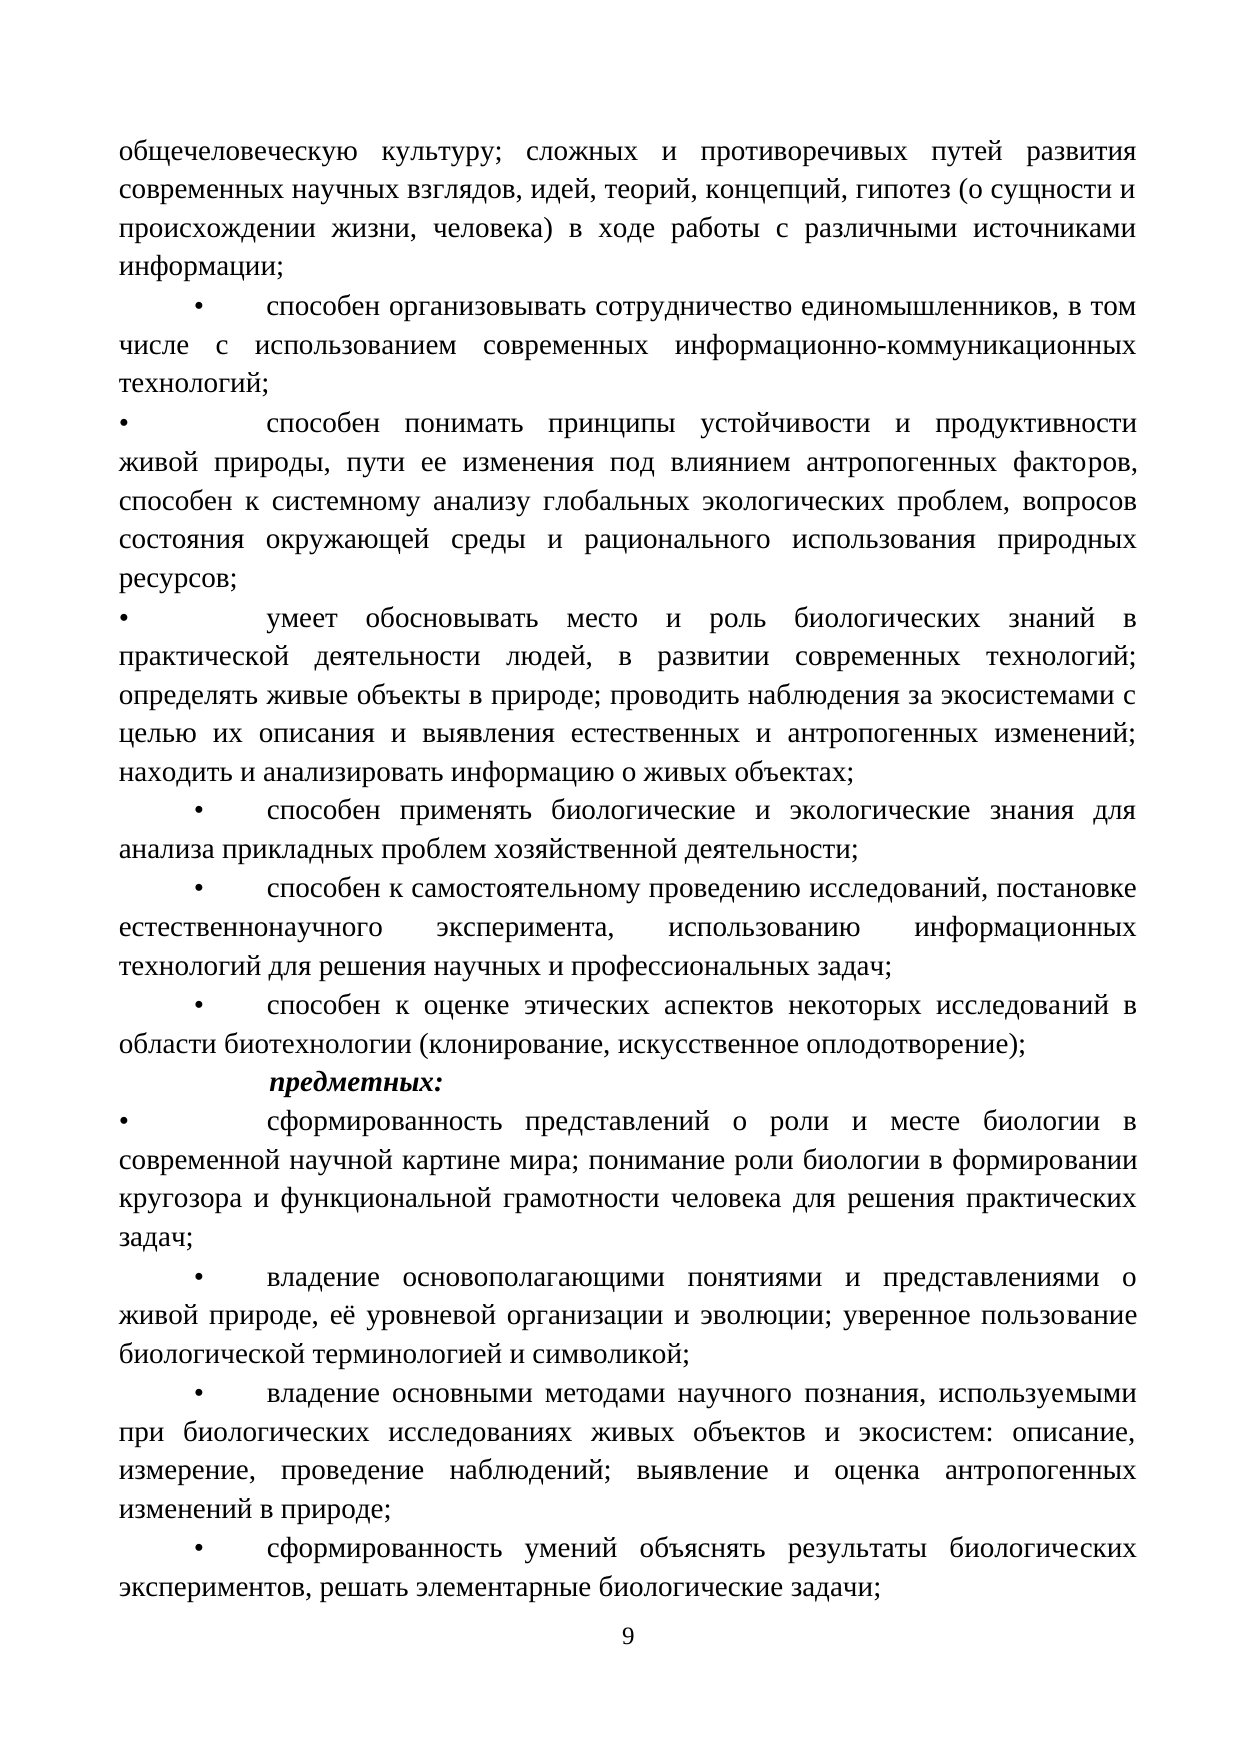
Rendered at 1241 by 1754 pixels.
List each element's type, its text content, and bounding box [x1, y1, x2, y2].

list способен применять биологические и экологические знания для анализа прикладных проблем хозяйственной деятельности; [118, 792, 1137, 864]
list сформированность представлений о роли и месте биологии в современной научной картине мира; понимание роли биологии в формировании кругозора и функциональной грамотности человека для решения практических задач; [118, 1103, 1138, 1253]
list способен понимать принципы устойчивости и продуктивности живой природы, пути ее изменения под влиянием антропогенных факторов, способен к системному анализу глобальных экологических проблем, вопросов состояния окружающей среды и рационального использования природных ресурсов; [118, 406, 1138, 593]
text предметных: [269, 1064, 1138, 1098]
list способен к самостоятельному проведению исследований, постановке естественнонаучного эксперимента, использованию информационных технологий для решения научных и профессиональных задач; [118, 871, 1137, 981]
list сформированность умений объяснять результаты биологических экспериментов, решать элементарные биологические задачи; [118, 1531, 1137, 1603]
list умеет обосновывать место и роль биологических знаний в практической деятельности людей, в развитии современных технологий; определять живые объекты в природе; проводить наблюдения за экосистемами с целью их описания и выявления естественных и антропогенных изменений; находить и анализировать информацию о живых объектах; [118, 600, 1138, 787]
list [118, 133, 1137, 282]
list способен к оценке этических аспектов некоторых исследований в области биотехнологии (клонирование, искусственное оплодотворение); [118, 987, 1137, 1059]
list способен организовывать сотрудничество единомышленников, в том числе с использованием современных информационно-коммуникационных технологий; [118, 288, 1137, 399]
list владение основополагающими понятиями и представлениями о живой природе, её уровневой организации и эволюции; уверенное пользование биологической терминологией и символикой; [118, 1259, 1137, 1369]
list владение основными методами научного познания, используемыми при биологических исследованиях живых объектов и экосистем: описание, измерение, проведение наблюдений; выявление и оценка антропогенных изменений в природе; [118, 1375, 1137, 1524]
